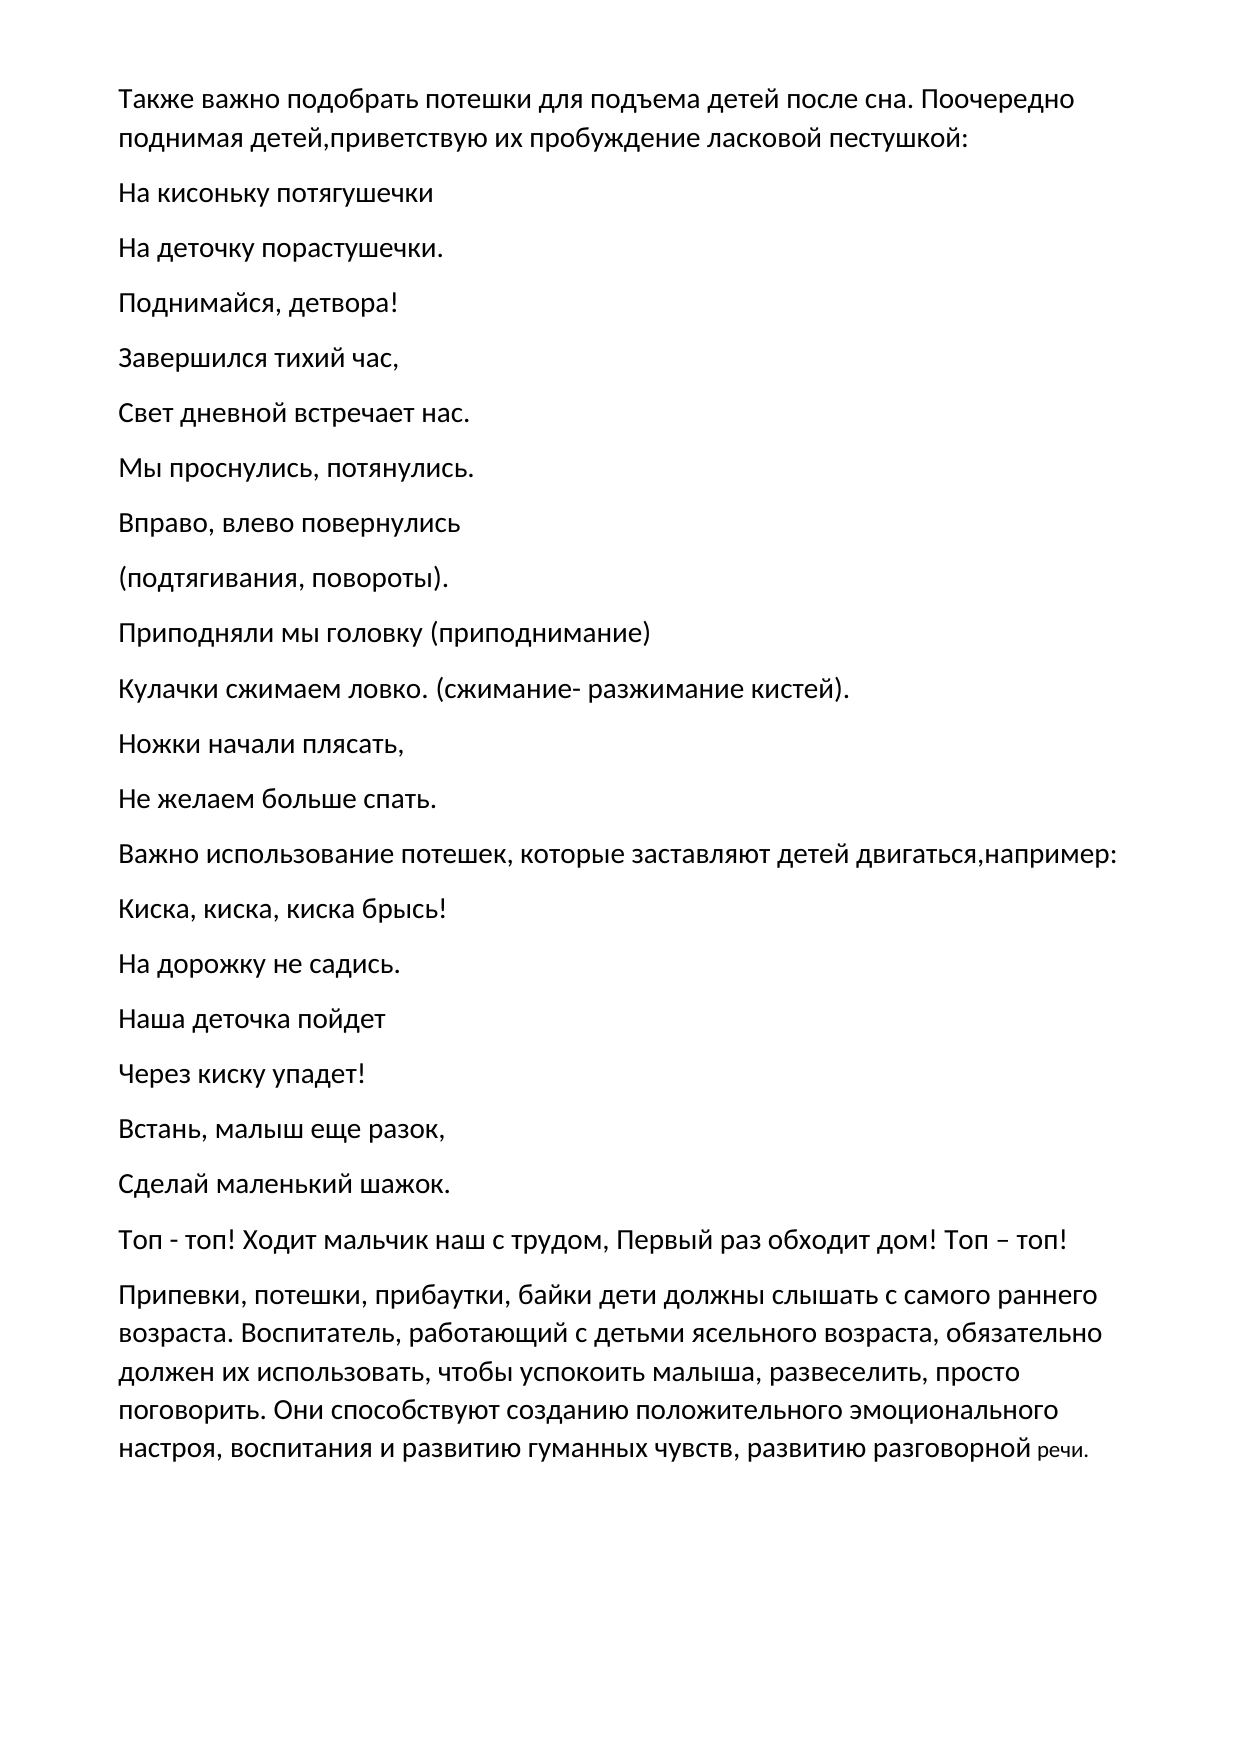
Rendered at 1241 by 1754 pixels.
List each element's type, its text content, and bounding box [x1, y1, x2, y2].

text Важно использование потешек, которые заставляют детей двигаться,например: [118, 835, 1122, 871]
text Завершился тихий час, [118, 339, 1122, 375]
text (подтягивания, повороты). [118, 559, 1122, 595]
text На кисоньку потягушечки [118, 174, 1122, 209]
text Не желаем больше спать. [118, 780, 1122, 816]
text Припевки, потешки, прибаутки, байки дети должны слышать с самого раннего возраста. Воспитатель, работающий с детьми ясельного возраста, обязательно должен их использовать, чтобы успокоить малыша, развеселить, просто поговорить. Они способствуют созданию положительного эмоционального настроя, воспитания и развитию гуманных чувств, развитию разговорной речи. [118, 1276, 1122, 1465]
text Топ - топ! Ходит мальчик наш с трудом, Первый раз обходит дом! Топ – топ! [118, 1221, 1122, 1256]
text Киска, киска, киска брысь! [118, 890, 1122, 926]
text Также важно подобрать потешки для подъема детей после сна. Поочередно поднимая детей,приветствую их пробуждение ласковой пестушкой: [118, 80, 1122, 154]
text Вправо, влево повернулись [118, 504, 1122, 540]
text Сделай маленький шажок. [118, 1166, 1122, 1201]
text Приподняли мы головку (приподнимание) [118, 614, 1122, 650]
text Свет дневной встречает нас. [118, 394, 1122, 430]
text Поднимайся, детвора! [118, 284, 1122, 319]
text На дорожку не садись. [118, 945, 1122, 981]
text На деточку порастушечки. [118, 229, 1122, 264]
text Встань, малыш еще разок, [118, 1111, 1122, 1146]
text Через киску упадет! [118, 1055, 1122, 1091]
text Мы проснулись, потянулись. [118, 449, 1122, 485]
text Наша деточка пойдет [118, 1000, 1122, 1036]
text Кулачки сжимаем ловко. (сжимание- разжимание кистей). [118, 670, 1122, 705]
text Ножки начали плясать, [118, 725, 1122, 760]
